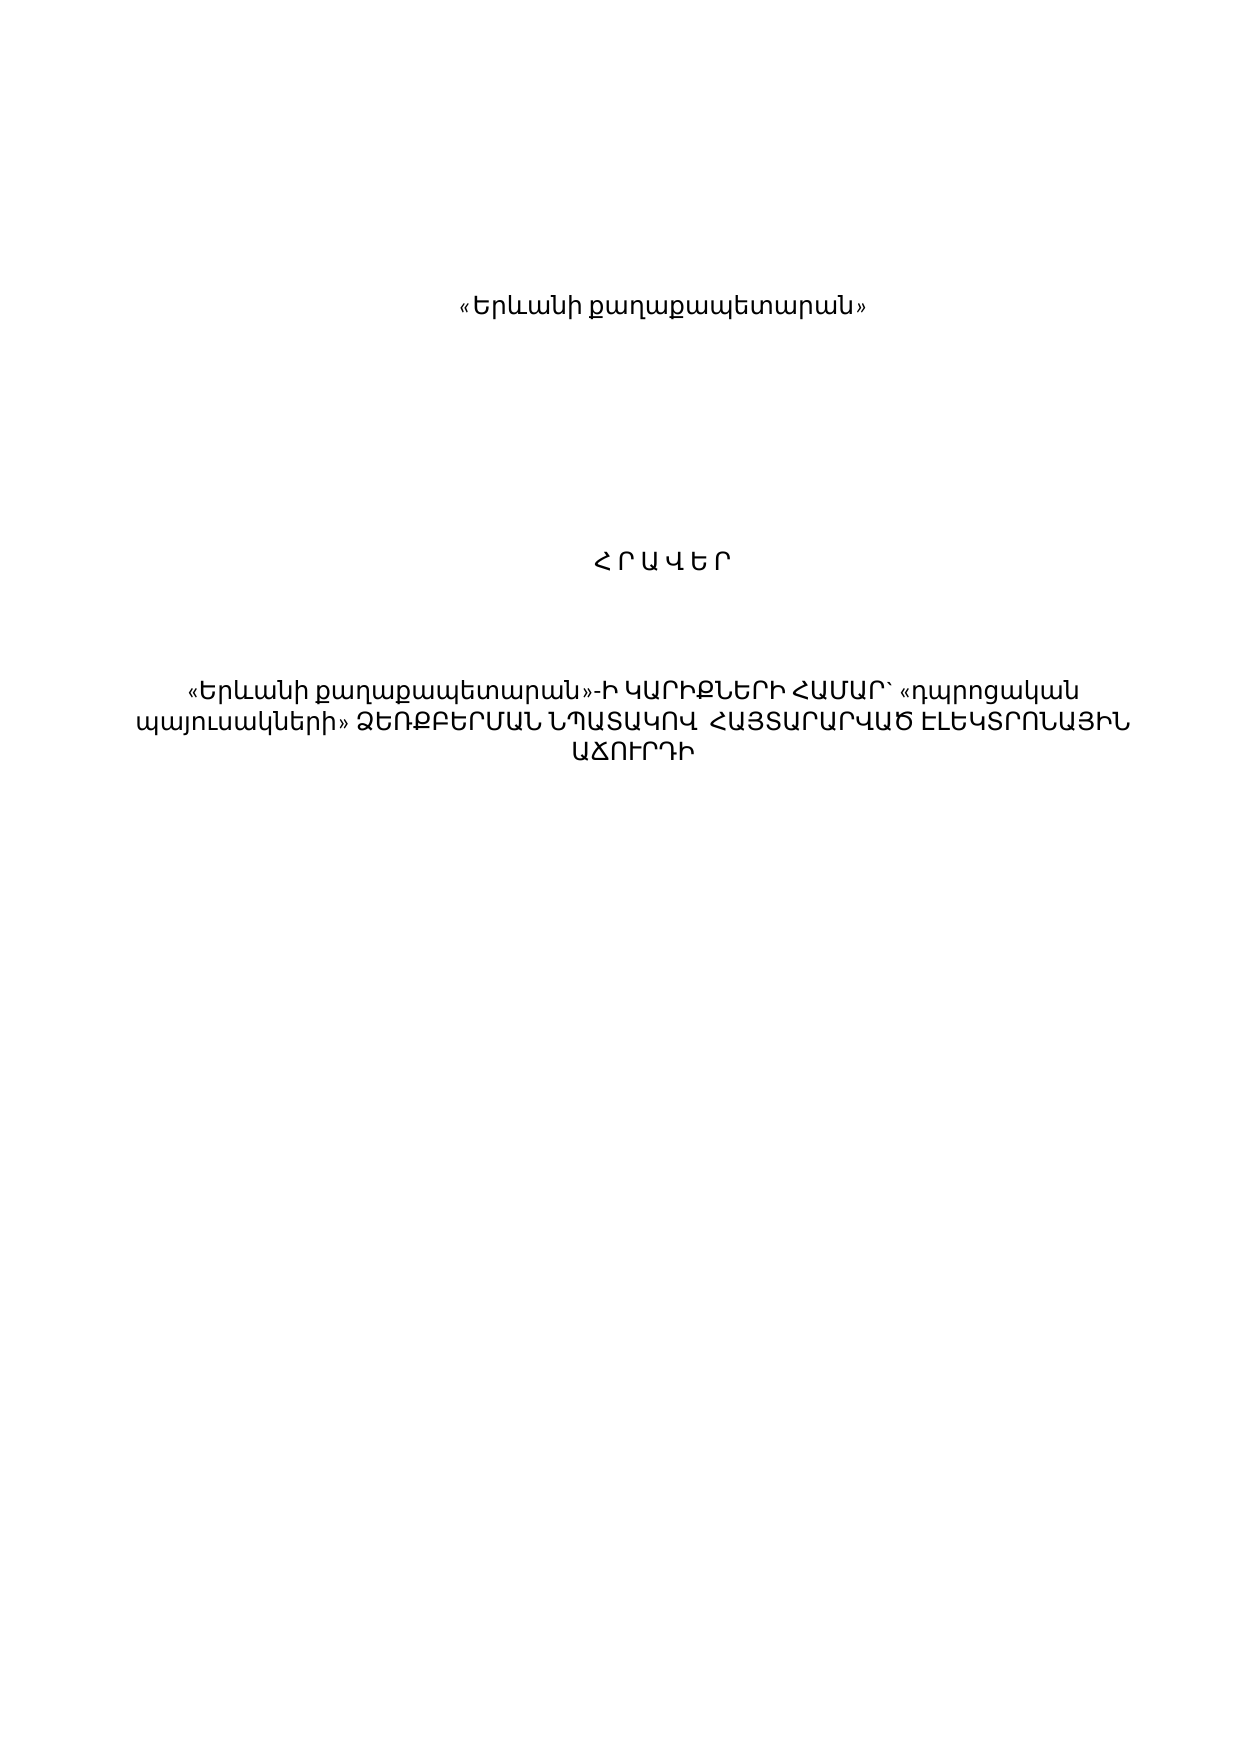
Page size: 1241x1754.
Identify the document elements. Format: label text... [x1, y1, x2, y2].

text «Երևանի քաղաքապետարան»-Ի ԿԱՐԻՔՆԵՐԻ ՀԱՄԱՐ` «դպրոցական պայուսակների» ՁԵՌՔԲԵՐՄԱՆ ՆՊԱՏԱԿՈՎ ՀԱՅՏԱՐԱՐՎԱԾ ԷԼԵԿՏՐՈՆԱՅԻՆ ԱՃՈՒՐԴԻ [94, 676, 1172, 767]
text « Երևանի քաղաքապետարան» [94, 290, 1172, 321]
text Հ Ր Ա Վ Ե Ր [94, 546, 1172, 577]
